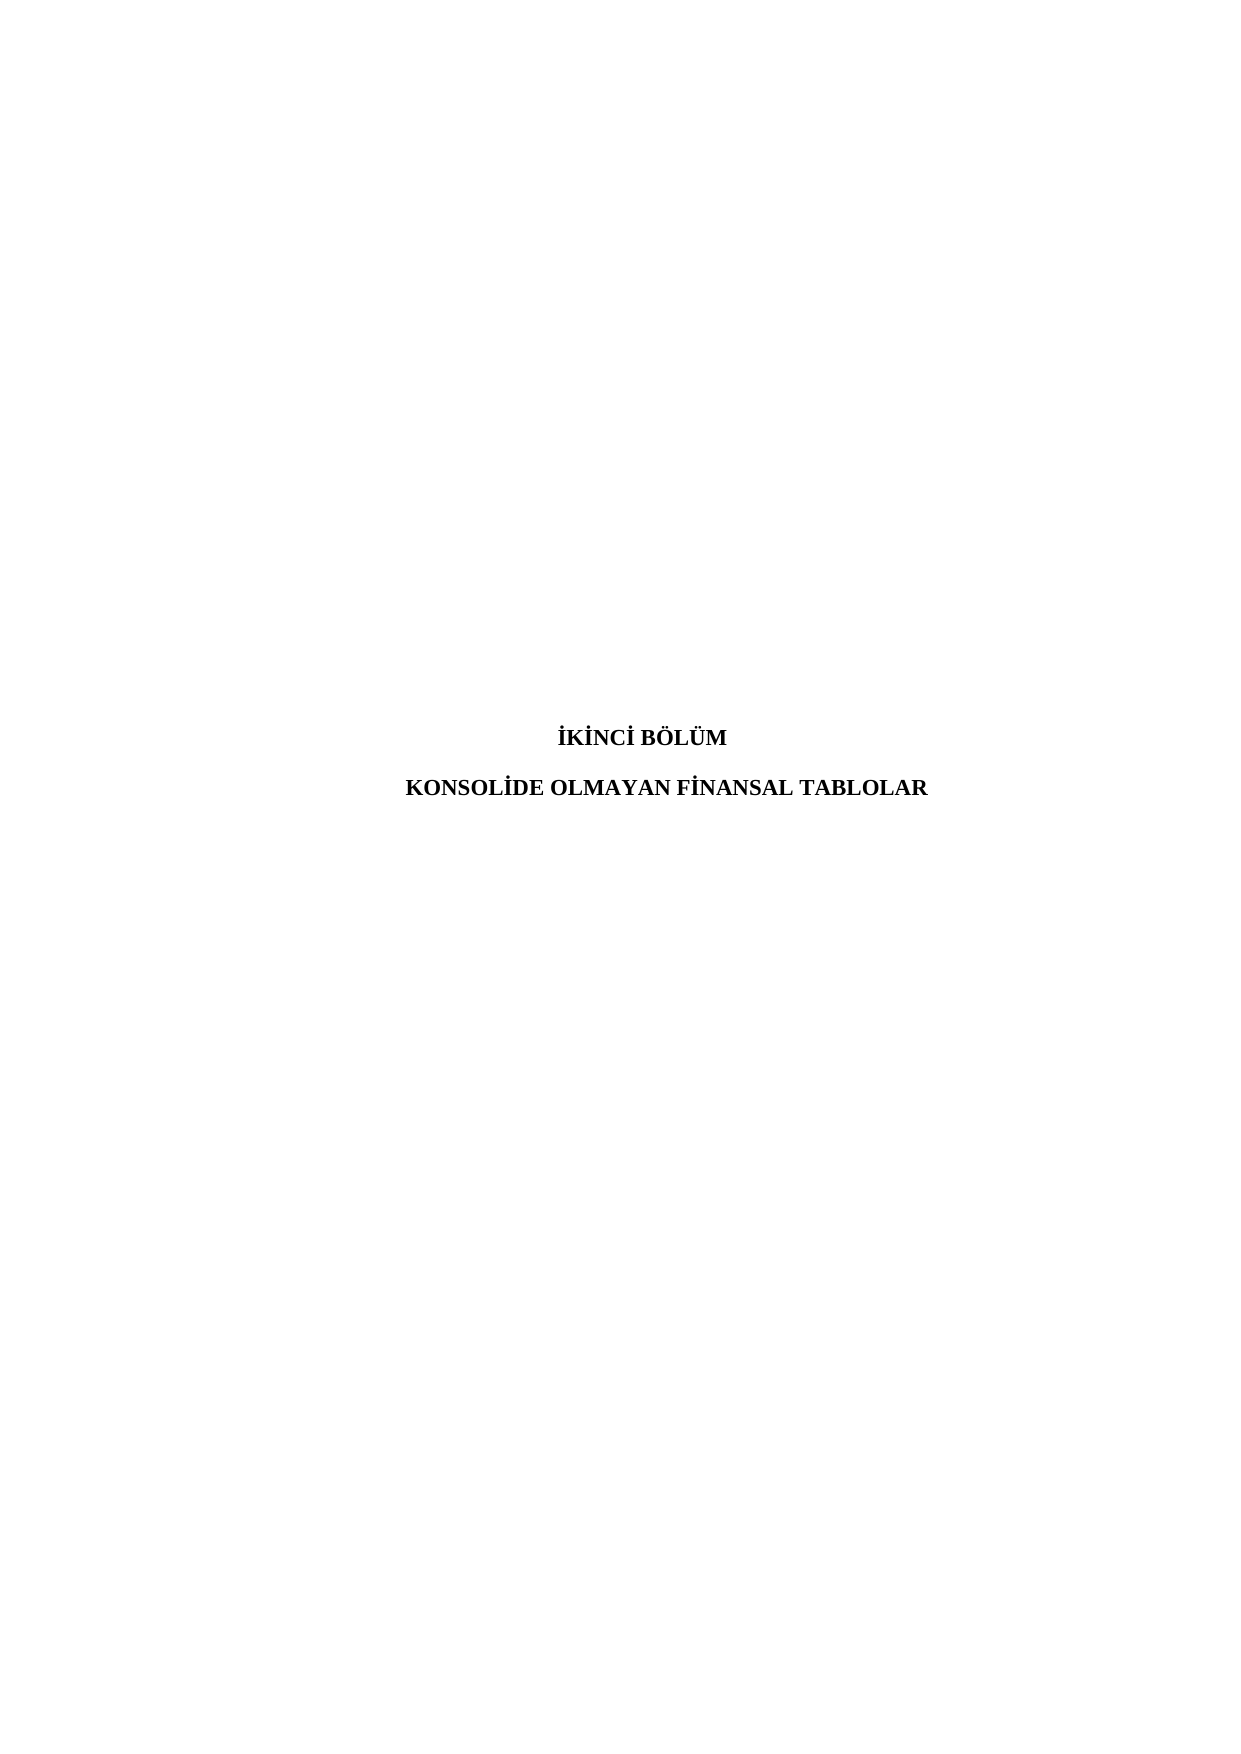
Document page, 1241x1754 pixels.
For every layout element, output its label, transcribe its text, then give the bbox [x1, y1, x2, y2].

text KONSOLİDE OLMAYAN FİNANSAL TABLOLAR [118, 776, 1215, 801]
text İKİNCİ BÖLÜM [118, 724, 1166, 751]
